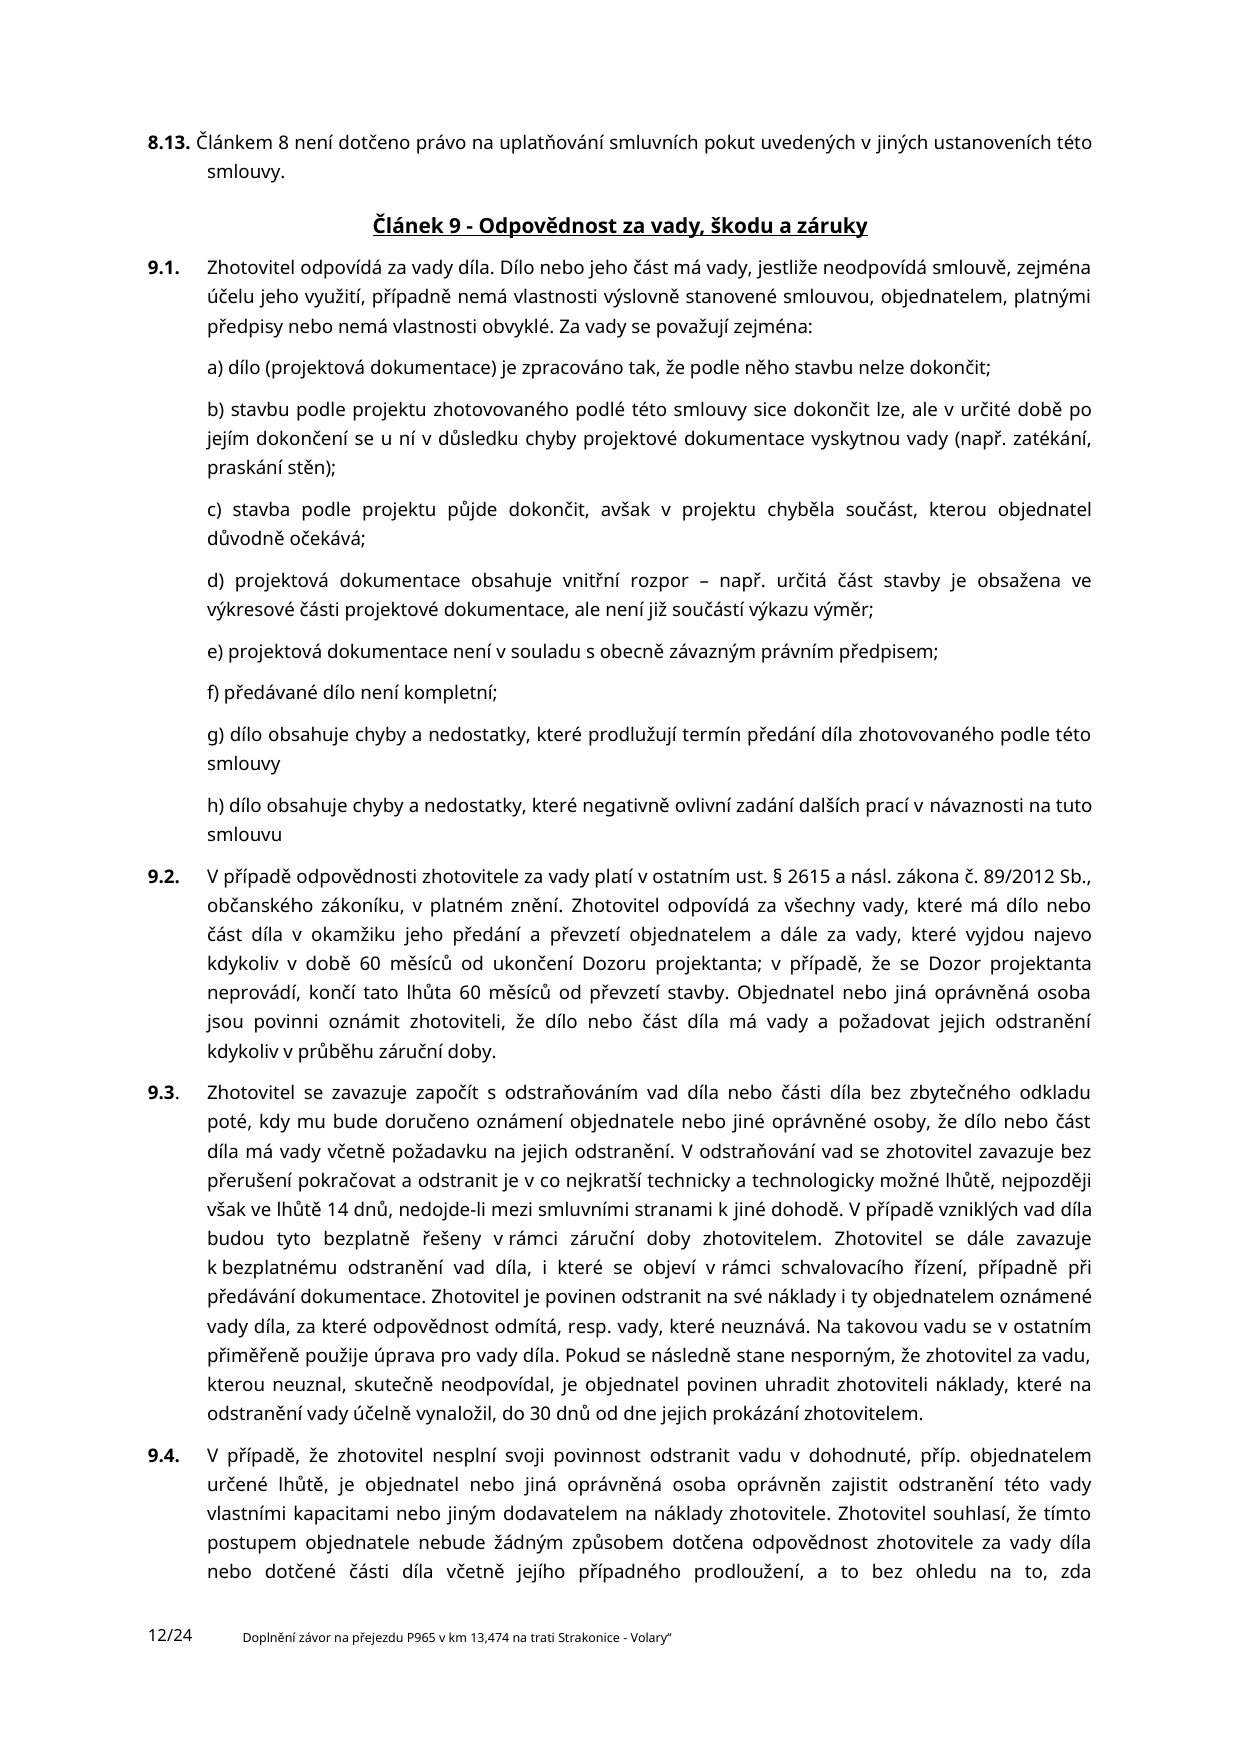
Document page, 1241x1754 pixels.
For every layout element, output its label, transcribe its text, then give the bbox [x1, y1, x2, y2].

subtitle d) projektová dokumentace obsahuje vnitřní rozpor – např. určitá část stavby je obsažena ve výkresové části projektové dokumentace, ale není již součástí výkazu výměr; [207, 564, 1092, 622]
subtitle 9.2. V případě odpovědnosti zhotovitele za vady platí v ostatním ust. § 2615 a násl. zákona č. 89/2012 Sb., občanského zákoníku, v platném znění. Zhotovitel odpovídá za všechny vady, které má dílo nebo část díla v okamžiku jeho předání a převzetí objednatelem a dále za vady, které vyjdou najevo kdykoliv v době 60 měsíců od ukončení Dozoru projektanta; v případě, že se Dozor projektanta neprovádí, končí tato lhůta 60 měsíců od převzetí stavby. Objednatel nebo jiná oprávněná osoba jsou povinni oznámit zhotoviteli, že dílo nebo část díla má vady a požadovat jejich odstranění kdykoliv v průběhu záruční doby. [148, 860, 1092, 1064]
subtitle b) stavbu podle projektu zhotovovaného podlé této smlouvy sice dokončit lze, ale v určité době po jejím dokončení se u ní v důsledku chyby projektové dokumentace vyskytnou vady (např. zatékání, praskání stěn); [207, 393, 1092, 481]
subtitle e) projektová dokumentace není v souladu s obecně závazným právním předpisem; [207, 635, 1092, 664]
text 9.3. Zhotovitel se zavazuje započít s odstraňováním vad díla nebo části díla bez zbytečného odkladu poté, kdy mu bude doručeno oznámení objednatele nebo jiné oprávněné osoby, že dílo nebo část díla má vady včetně požadavku na jejich odstranění. V odstraňování vad se zhotovitel zavazuje bez přerušení pokračovat a odstranit je v co nejkratší technicky a technologicky možné lhůtě, nejpozději však ve lhůtě 14 dnů, nedojde-li mezi smluvními stranami k jiné dohodě. V případě vzniklých vad díla budou tyto bezplatně řešeny v rámci záruční doby zhotovitelem. Zhotovitel se dále zavazuje k bezplatnému odstranění vad díla, i které se objeví v rámci schvalovacího řízení, případně při předávání dokumentace. Zhotovitel je povinen odstranit na své náklady i ty objednatelem oznámené vady díla, za které odpovědnost odmítá, resp. vady, které neuznává. Na takovou vadu se v ostatním přiměřeně použije úprava pro vady díla. Pokud se následně stane nesporným, že zhotovitel za vadu, kterou neuznal, skutečně neodpovídal, je objednatel povinen uhradit zhotoviteli náklady, které na odstranění vady účelně vynaložil, do 30 dnů od dne jejich prokázání zhotovitelem. [148, 1076, 1092, 1426]
text 8.13. Článkem 8 není dotčeno právo na uplatňování smluvních pokut uvedených v jiných ustanoveních této smlouvy. [148, 126, 1092, 185]
subtitle Článek 9 - Odpovědnost za vady, škodu a záruky [148, 210, 1092, 239]
subtitle c) stavba podle projektu půjde dokončit, avšak v projektu chyběla součást, kterou objednatel důvodně očekává; [207, 493, 1092, 551]
subtitle f) předávané dílo není kompletní; [207, 676, 1092, 706]
subtitle a) dílo (projektová dokumentace) je zpracováno tak, že podle něho stavbu nelze dokončit; [207, 351, 1092, 381]
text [148, 1439, 1092, 1585]
subtitle 9.1. Zhotovitel odpovídá za vady díla. Dílo nebo jeho část má vady, jestliže neodpovídá smlouvě, zejména účelu jeho využití, případně nemá vlastnosti výslovně stanovené smlouvou, objednatelem, platnými předpisy nebo nemá vlastnosti obvyklé. Za vady se považují zejména: [148, 251, 1092, 339]
subtitle g) dílo obsahuje chyby a nedostatky, které prodlužují termín předání díla zhotovovaného podle této smlouvy [207, 718, 1092, 776]
subtitle h) dílo obsahuje chyby a nedostatky, které negativně ovlivní zadání dalších prací v návaznosti na tuto smlouvu [207, 789, 1092, 847]
